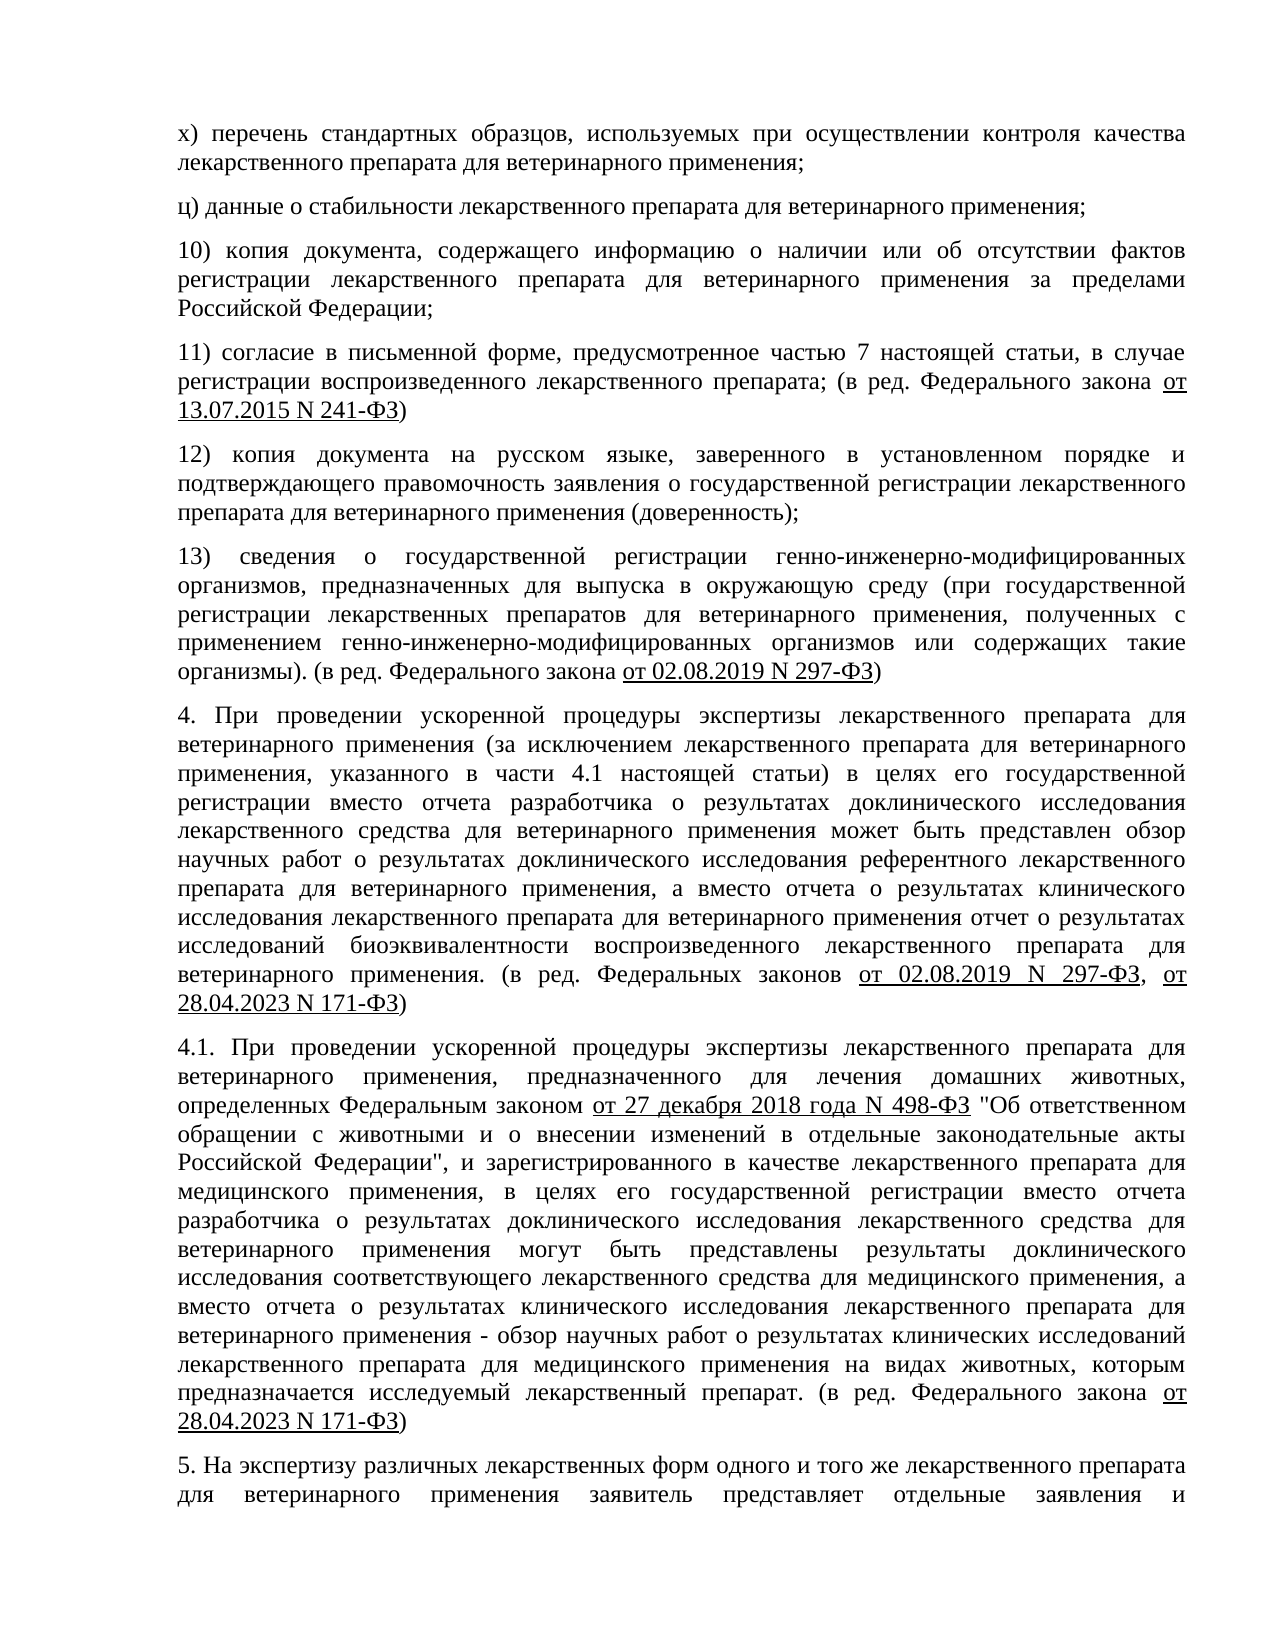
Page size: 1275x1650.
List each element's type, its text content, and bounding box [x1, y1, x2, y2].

text ц) данные о стабильности лекарственного препарата для ветеринарного применения; [177, 191, 1186, 220]
text 4. При проведении ускоренной процедуры экспертизы лекарственного препарата для ветеринарного применения (за исключением лекарственного препарата для ветеринарного применения, указанного в части 4.1 настоящей статьи) в целях его государственной регистрации вместо отчета разработчика о результатах доклинического исследования лекарственного средства для ветеринарного применения может быть представлен обзор научных работ о результатах доклинического исследования референтного лекарственного препарата для ветеринарного применения, а вместо отчета о результатах клинического исследования лекарственного препарата для ветеринарного применения отчет о результатах исследований биоэквивалентности воспроизведенного лекарственного препарата для ветеринарного применения. (в ред. Федеральных законов от 02.08.2019 N 297-ФЗ, от 28.04.2023 N 171-ФЗ) [177, 701, 1186, 1017]
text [177, 1451, 1186, 1508]
text 4.1. При проведении ускоренной процедуры экспертизы лекарственного препарата для ветеринарного применения, предназначенного для лечения домашних животных, определенных Федеральным законом от 27 декабря 2018 года N 498-ФЗ "Об ответственном обращении с животными и о внесении изменений в отдельные законодательные акты Российской Федерации", и зарегистрированного в качестве лекарственного препарата для медицинского применения, в целях его государственной регистрации вместо отчета разработчика о результатах доклинического исследования лекарственного средства для ветеринарного применения могут быть представлены результаты доклинического исследования соответствующего лекарственного средства для медицинского применения, а вместо отчета о результатах клинического исследования лекарственного препарата для ветеринарного применения - обзор научных работ о результатах клинических исследований лекарственного препарата для медицинского применения на видах животных, которым предназначается исследуемый лекарственный препарат. (в ред. Федерального закона от 28.04.2023 N 171-ФЗ) [177, 1032, 1186, 1435]
text х) перечень стандартных образцов, используемых при осуществлении контроля качества лекарственного препарата для ветеринарного применения; [177, 118, 1186, 176]
text 13) сведения о государственной регистрации генно-инженерно-модифицированных организмов, предназначенных для выпуска в окружающую среду (при государственной регистрации лекарственных препаратов для ветеринарного применения, полученных с применением генно-инженерно-модифицированных организмов или содержащих такие организмы). (в ред. Федерального закона от 02.08.2019 N 297-ФЗ) [177, 541, 1186, 685]
text 12) копия документа на русском языке, заверенного в установленном порядке и подтверждающего правомочность заявления о государственной регистрации лекарственного препарата для ветеринарного применения (доверенность); [177, 439, 1186, 526]
text 10) копия документа, содержащего информацию о наличии или об отсутствии фактов регистрации лекарственного препарата для ветеринарного применения за пределами Российской Федерации; [177, 236, 1186, 322]
text 11) согласие в письменной форме, предусмотренное частью 7 настоящей статьи, в случае регистрации воспроизведенного лекарственного препарата; (в ред. Федерального закона от 13.07.2015 N 241-ФЗ) [177, 337, 1186, 424]
